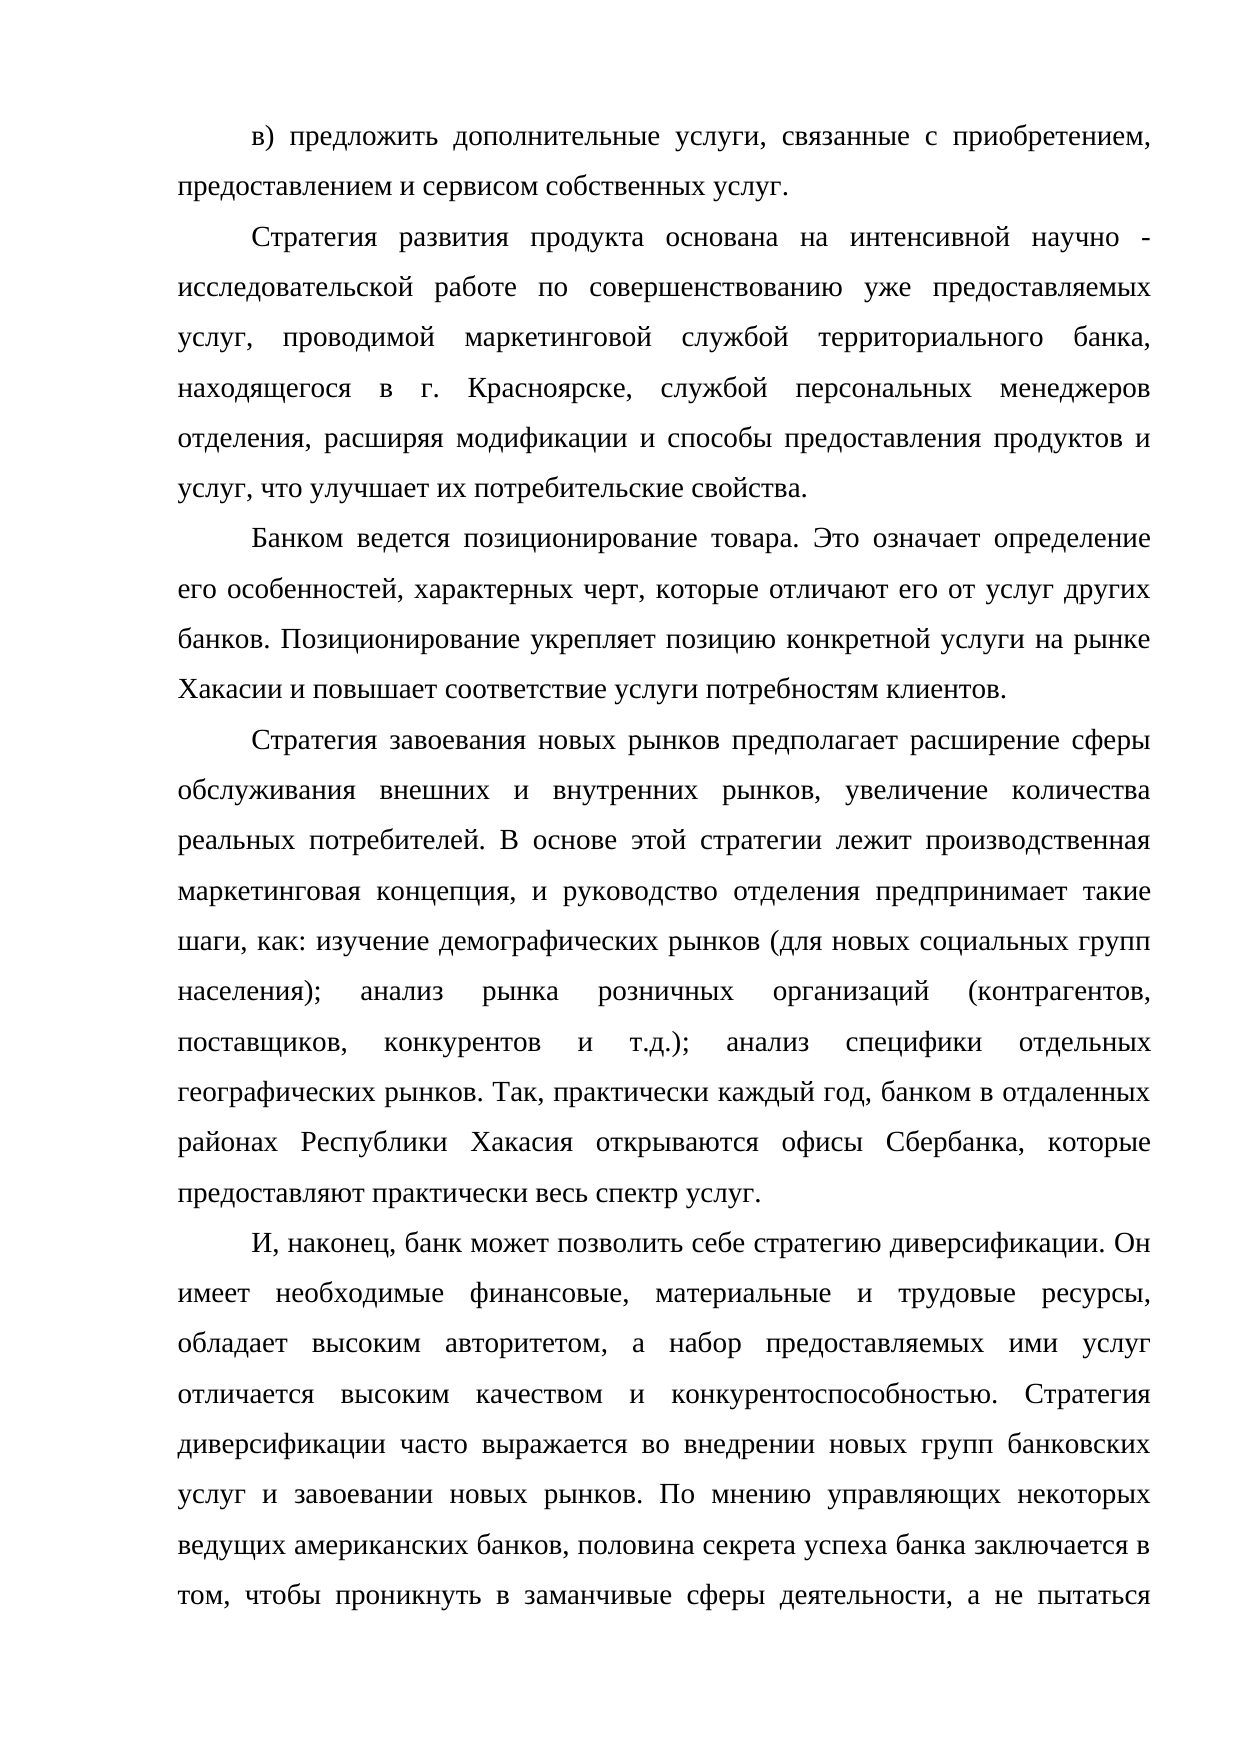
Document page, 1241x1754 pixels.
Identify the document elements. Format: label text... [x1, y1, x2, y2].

text в) предложить дополнительные услуги, связанные с приобретением, предоставлением и сервисом собственных услуг. [177, 118, 1152, 202]
text Стратегия завоевания новых рынков предполагает расширение сферы обслуживания внешних и внутренних рынков, увеличение количества реальных потребителей. В основе этой стратегии лежит производственная маркетинговая концепция, и руководство отделения предпринимает такие шаги, как: изучение демографических рынков (для новых социальных групп населения); анализ рынка розничных организаций (контрагентов, поставщиков, конкурентов и т.д.); анализ специфики отдельных географических рынков. Так, практически каждый год, банком в отдаленных районах Республики Хакасия открываются офисы Сбербанка, которые предоставляют практически весь спектр услуг. [177, 722, 1152, 1208]
text Банком ведется позиционирование товара. Это означает определение его особенностей, характерных черт, которые отличают его от услуг других банков. Позиционирование укрепляет позицию конкретной услуги на рынке Хакасии и повышает соответствие услуги потребностям клиентов. [177, 521, 1152, 705]
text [177, 1225, 1152, 1611]
text Стратегия развития продукта основана на интенсивной научно - исследовательской работе по совершенствованию уже предоставляемых услуг, проводимой маркетинговой службой территориального банка, находящегося в г. Красноярске, службой персональных менеджеров отделения, расширяя модификации и способы предоставления продуктов и услуг, что улучшает их потребительские свойства. [177, 219, 1152, 504]
